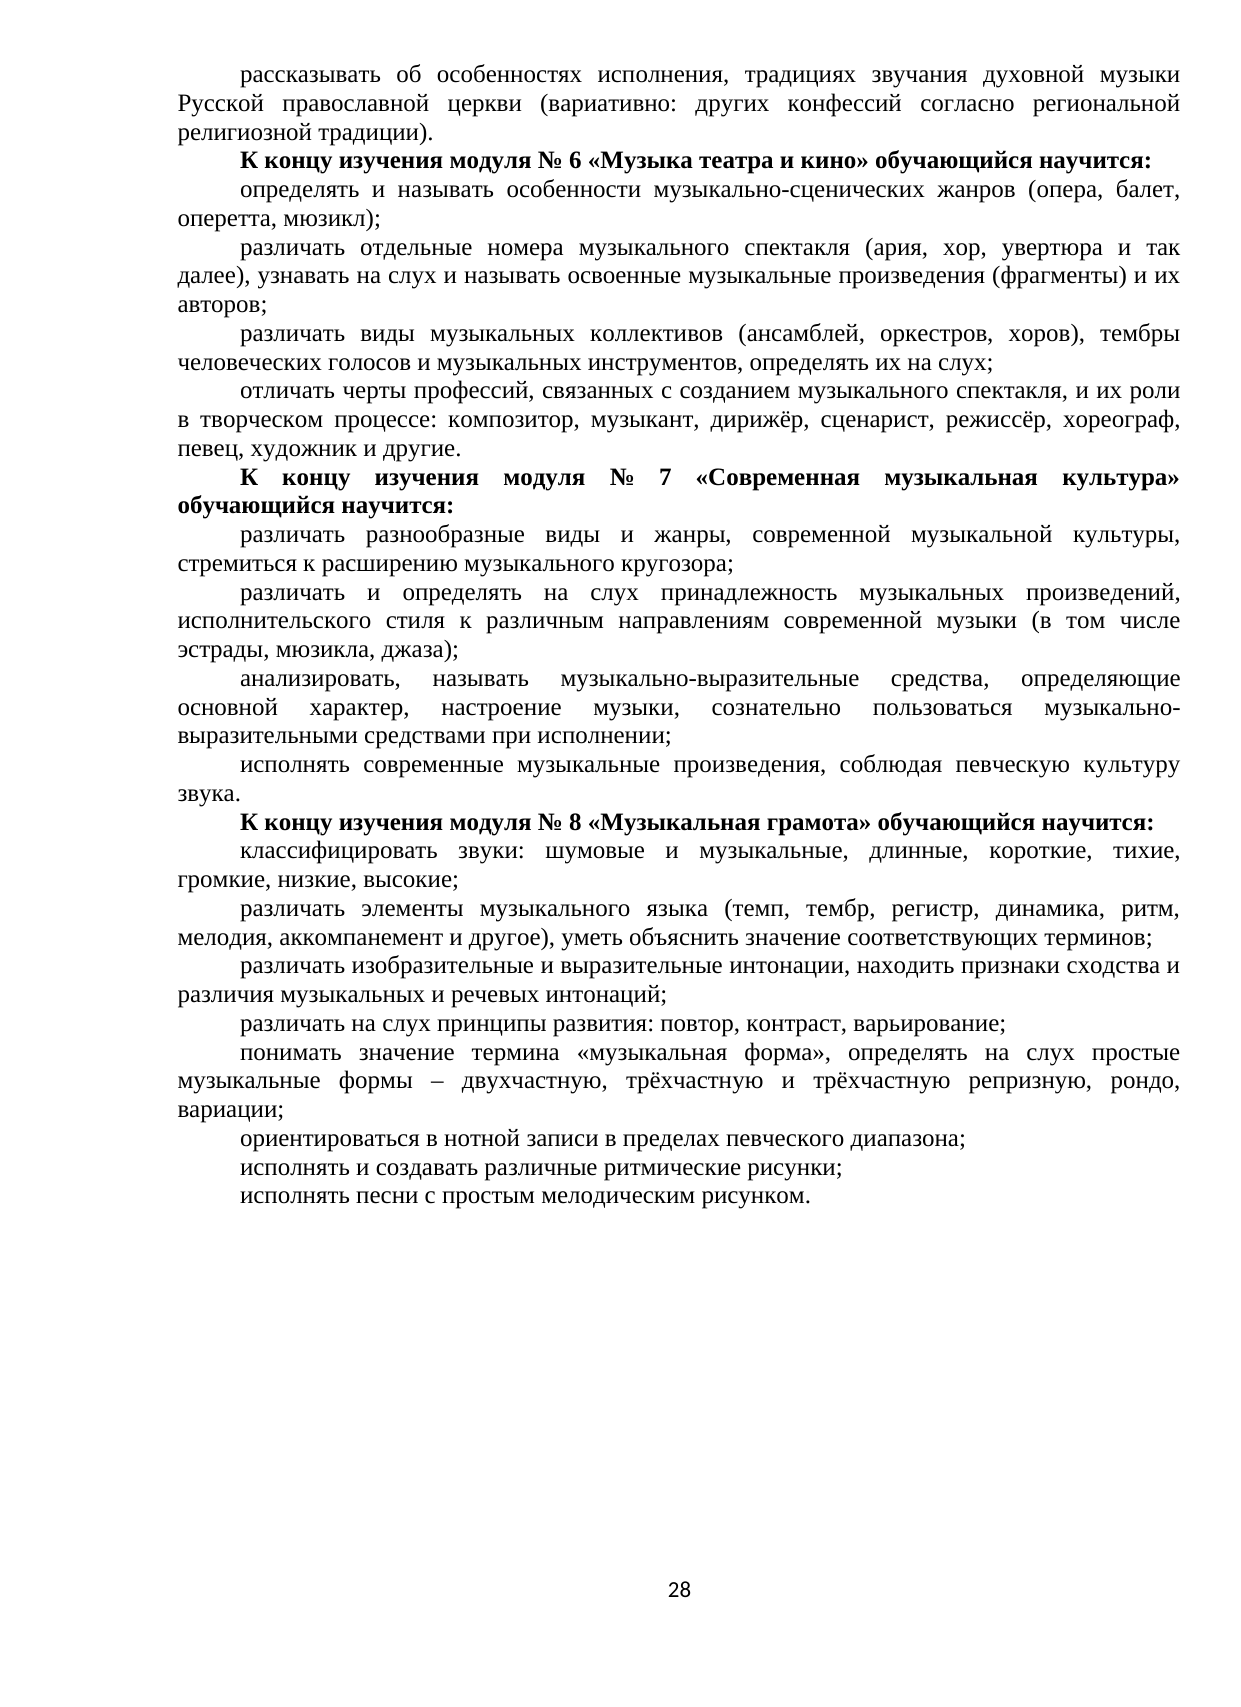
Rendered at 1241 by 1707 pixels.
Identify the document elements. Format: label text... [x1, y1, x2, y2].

text К концу изучения модуля № 6 «Музыка театра и кино» обучающийся научится: [177, 145, 1181, 174]
text классифицировать звуки: шумовые и музыкальные, длинные, короткие, тихие, громкие, низкие, высокие; [177, 835, 1181, 893]
text рассказывать об особенностях исполнения, традициях звучания духовной музыки Русской православной церкви (вариативно: других конфессий согласно региональной религиозной традиции). [177, 59, 1181, 145]
text различать отдельные номера музыкального спектакля (ария, хор, увертюра и так далее), узнавать на слух и называть освоенные музыкальные произведения (фрагменты) и их авторов; [177, 232, 1181, 318]
text К концу изучения модуля № 8 «Музыкальная грамота» обучающийся научится: [177, 807, 1181, 835]
text К концу изучения модуля № 7 «Современная музыкальная культура» обучающийся научится: [177, 462, 1181, 519]
text ориентироваться в нотной записи в пределах певческого диапазона; [177, 1123, 1181, 1152]
text различать разнообразные виды и жанры, современной музыкальной культуры, стремиться к расширению музыкального кругозора; [177, 519, 1181, 577]
text отличать черты профессий, связанных с созданием музыкального спектакля, и их роли в творческом процессе: композитор, музыкант, дирижёр, сценарист, режиссёр, хореограф, певец, художник и другие. [177, 375, 1181, 462]
text исполнять песни с простым мелодическим рисунком. [177, 1180, 1181, 1209]
text различать изобразительные и выразительные интонации, находить признаки сходства и различия музыкальных и речевых интонаций; [177, 950, 1181, 1008]
text исполнять и создавать различные ритмические рисунки; [177, 1152, 1181, 1180]
text различать виды музыкальных коллективов (ансамблей, оркестров, хоров), тембры человеческих голосов и музыкальных инструментов, определять их на слух; [177, 318, 1181, 375]
text различать элементы музыкального языка (темп, тембр, регистр, динамика, ритм, мелодия, аккомпанемент и другое), уметь объяснить значение соответствующих терминов; [177, 893, 1181, 950]
text определять и называть особенности музыкально-сценических жанров (опера, балет, оперетта, мюзикл); [177, 174, 1181, 232]
text понимать значение термина «музыкальная форма», определять на слух простые музыкальные формы – двухчастную, трёхчастную и трёхчастную репризную, рондо, вариации; [177, 1037, 1181, 1123]
text различать на слух принципы развития: повтор, контраст, варьирование; [177, 1008, 1181, 1037]
text исполнять современные музыкальные произведения, соблюдая певческую культуру звука. [177, 749, 1181, 807]
text различать и определять на слух принадлежность музыкальных произведений, исполнительского стиля к различным направлениям современной музыки (в том числе эстрады, мюзикла, джаза); [177, 577, 1181, 663]
text анализировать, называть музыкально-выразительные средства, определяющие основной характер, настроение музыки, сознательно пользоваться музыкально-выразительными средствами при исполнении; [177, 663, 1181, 749]
